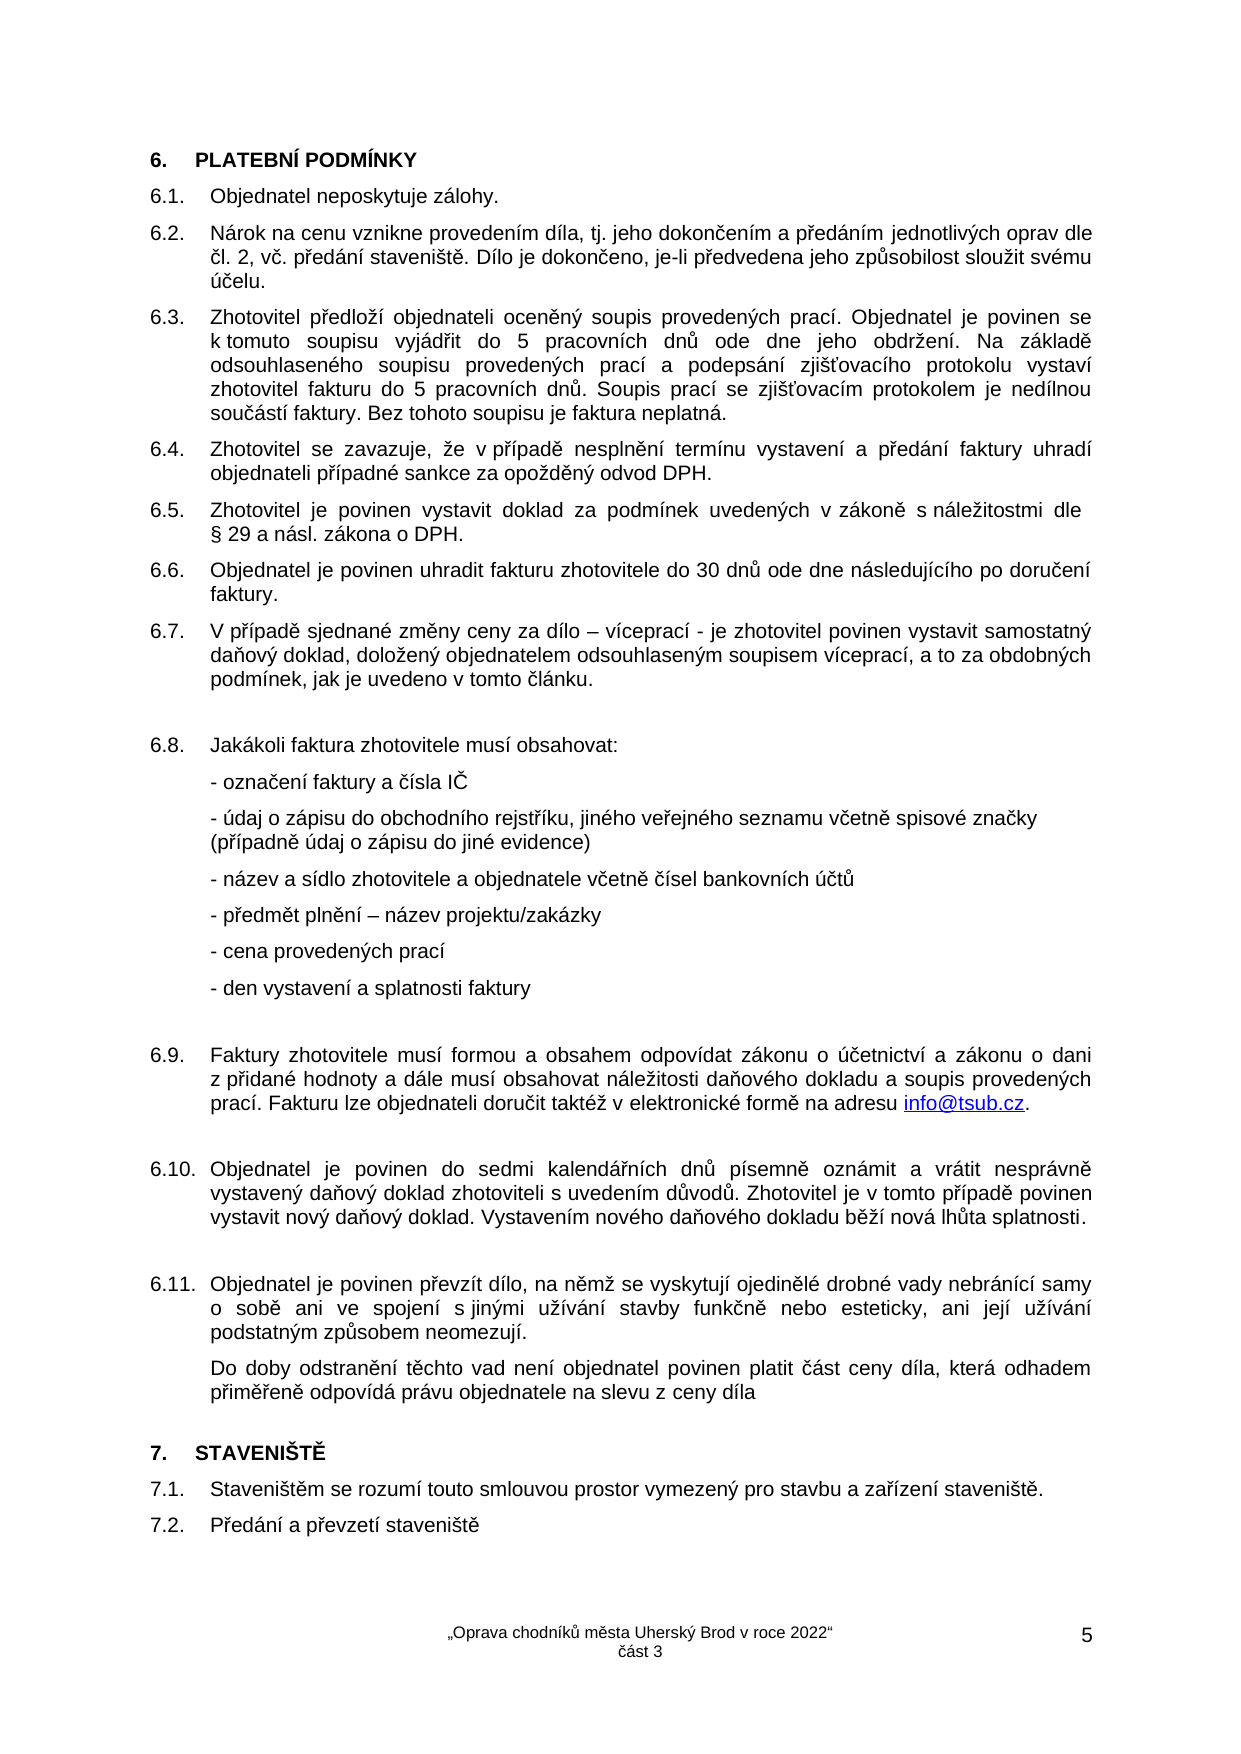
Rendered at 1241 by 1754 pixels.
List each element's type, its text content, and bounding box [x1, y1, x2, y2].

subtitle - údaj o zápisu do obchodního rejstříku, jiného veřejného seznamu včetně spisové značky (případně údaj o zápisu do jiné evidence) [210, 806, 1093, 854]
subtitle Objednatel neposkytuje zálohy. [150, 184, 1093, 208]
subtitle PLATEBNÍ PODMÍNKY [150, 148, 1093, 172]
subtitle Do doby odstranění těchto vad není objednatel povinen platit část ceny díla, která odhadem přiměřeně odpovídá právu objednatele na slevu z ceny díla [210, 1356, 1093, 1404]
subtitle Objednatel je povinen do sedmi kalendářních dnů písemně oznámit a vrátit nesprávně vystavený daňový doklad zhotoviteli s uvedením důvodů. Zhotovitel je v tomto případě povinen vystavit nový daňový doklad. Vystavením nového daňového dokladu běží nová lhůta splatnosti. [150, 1157, 1093, 1229]
subtitle V případě sjednané změny ceny za dílo – víceprací - je zhotovitel povinen vystavit samostatný daňový doklad, doložený objednatelem odsouhlaseným soupisem víceprací, a to za obdobných podmínek, jak je uvedeno v tomto článku. [150, 618, 1093, 690]
subtitle Objednatel je povinen uhradit fakturu zhotovitele do 30 dnů ode dne následujícího po doručení faktury. [150, 558, 1093, 606]
subtitle Staveništěm se rozumí touto smlouvou prostor vymezený pro stavbu a zařízení staveniště. [150, 1477, 1093, 1501]
subtitle Zhotovitel je povinen vystavit doklad za podmínek uvedených v zákoně s náležitostmi dle § 29 a násl. zákona o DPH. [150, 498, 1093, 546]
subtitle Zhotovitel předloží objednateli oceněný soupis provedených prací. Objednatel je povinen se k tomuto soupisu vyjádřit do 5 pracovních dnů ode dne jeho obdržení. Na základě odsouhlaseného soupisu provedených prací a podepsání zjišťovacího protokolu vystaví zhotovitel fakturu do 5 pracovních dnů. Soupis prací se zjišťovacím protokolem je nedílnou součástí faktury. Bez tohoto soupisu je faktura neplatná. [150, 305, 1093, 425]
subtitle - předmět plnění – název projektu/zakázky [150, 903, 1093, 927]
subtitle STAVENIŠTĚ [150, 1440, 1093, 1464]
subtitle Předání a převzetí staveniště [150, 1513, 1093, 1537]
subtitle Faktury zhotovitele musí formou a obsahem odpovídat zákonu o účetnictví a zákonu o dani z přidané hodnoty a dále musí obsahovat náležitosti daňového dokladu a soupis provedených prací. Fakturu lze objednateli doručit taktéž v elektronické formě na adresu info@tsub.cz. [150, 1042, 1093, 1114]
subtitle Nárok na cenu vznikne provedením díla, tj. jeho dokončením a předáním jednotlivých oprav dle čl. 2, vč. předání staveniště. Dílo je dokončeno, je-li předvedena jeho způsobilost sloužit svému účelu. [150, 221, 1093, 292]
subtitle Jakákoli faktura zhotovitele musí obsahovat: [150, 733, 1093, 757]
subtitle - den vystavení a splatnosti faktury [150, 976, 1093, 1000]
subtitle - cena provedených prací [150, 939, 1093, 963]
subtitle - název a sídlo zhotovitele a objednatele včetně čísel bankovních účtů [150, 866, 1093, 890]
subtitle Objednatel je povinen převzít dílo, na němž se vyskytují ojedinělé drobné vady nebránící samy o sobě ani ve spojení s jinými užívání stavby funkčně nebo esteticky, ani její užívání podstatným způsobem neomezují. [150, 1272, 1093, 1343]
subtitle Zhotovitel se zavazuje, že v případě nesplnění termínu vystavení a předání faktury uhradí objednateli případné sankce za opožděný odvod DPH. [150, 437, 1093, 485]
subtitle - označení faktury a čísla IČ [150, 769, 1093, 793]
